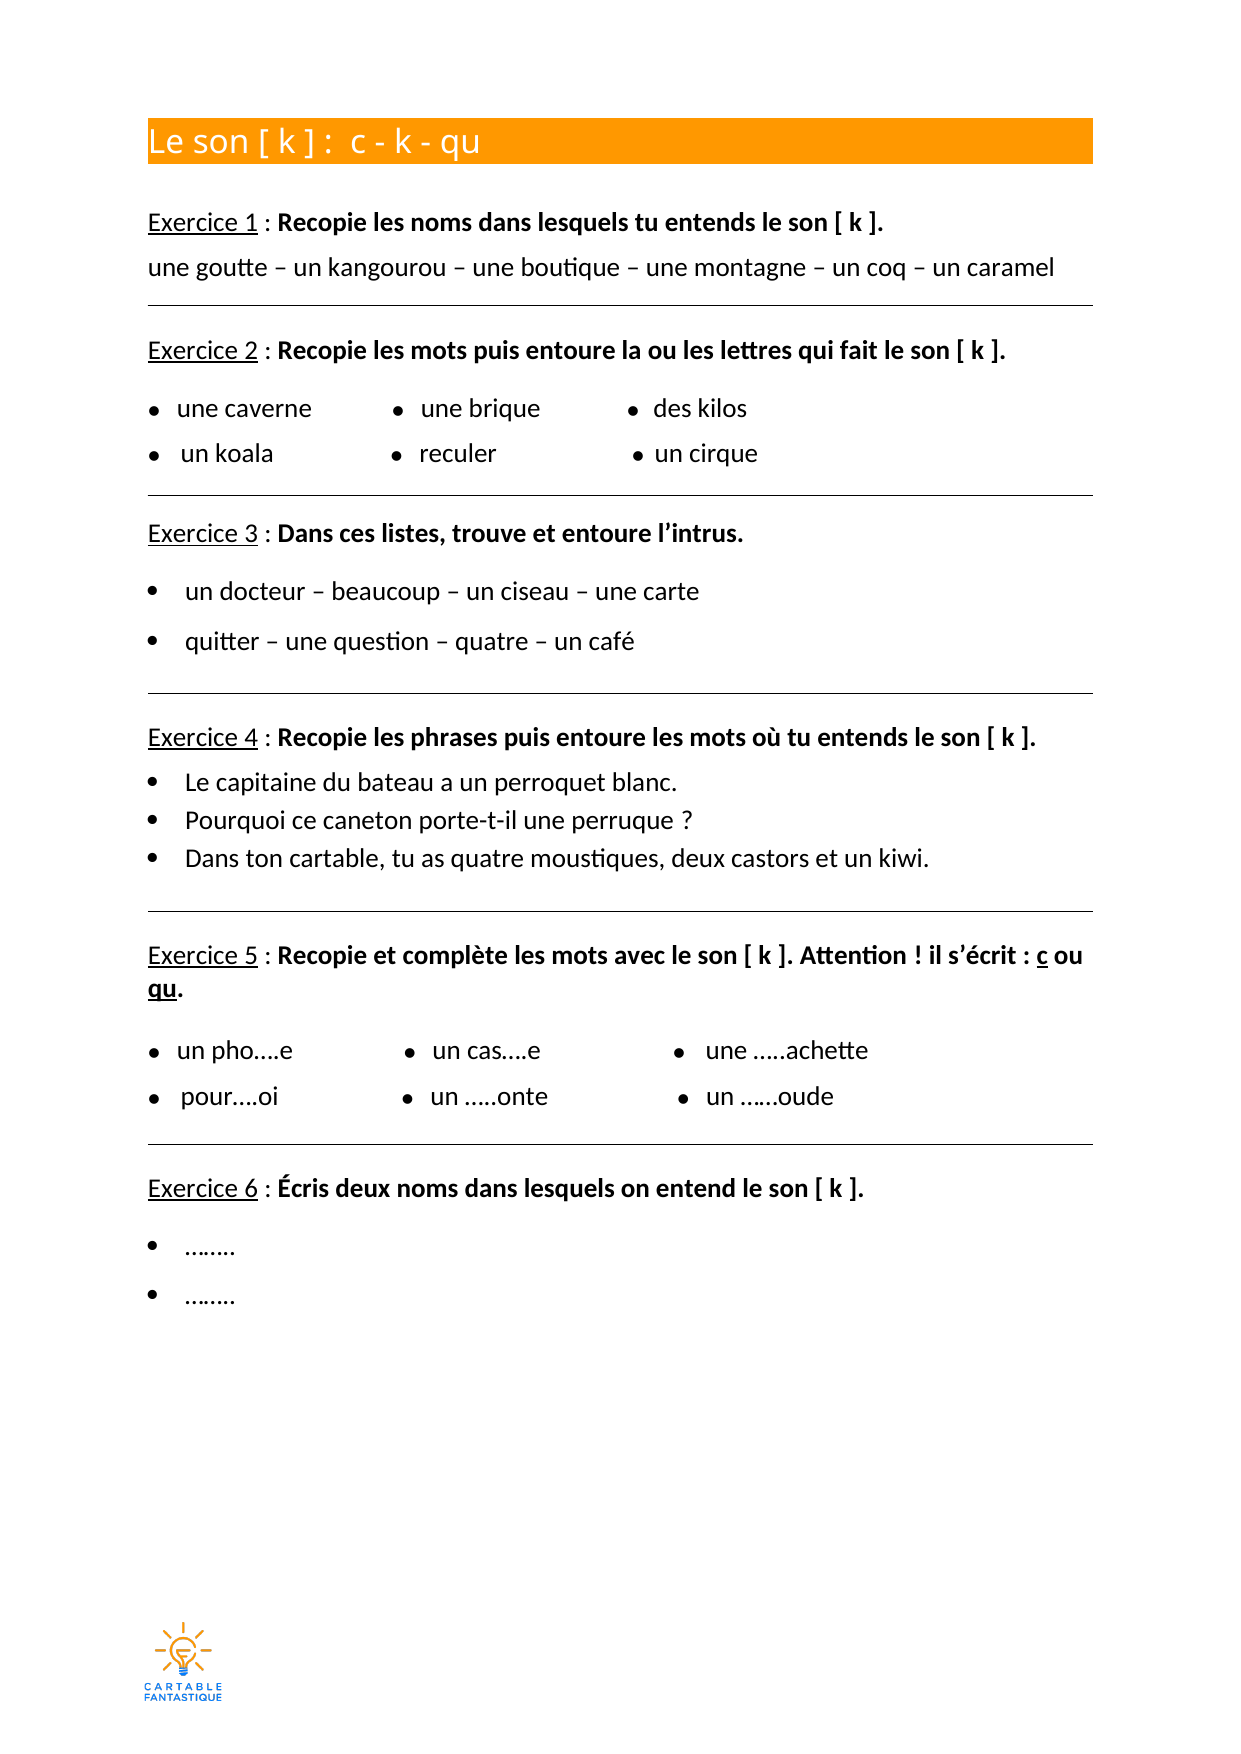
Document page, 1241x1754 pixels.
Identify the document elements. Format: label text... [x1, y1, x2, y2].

text une caverne une brique des kilos [148, 391, 1093, 424]
text Exercice 4 : Recopie les phrases puis entoure les mots où tu entends le son [ k ]. [148, 720, 1093, 753]
list …….. [148, 1229, 1093, 1262]
subtitle Le son [ k ] : c - k - qu [148, 118, 1093, 164]
text un koala reculer un cirque [148, 436, 1093, 469]
text Exercice 1 : Recopie les noms dans lesquels tu entends le son [ k ]. [148, 205, 1093, 238]
list …….. [148, 1278, 1093, 1311]
list quitter – une question – quatre – un café [148, 624, 1093, 657]
text Exercice 5 : Recopie et complète les mots avec le son [ k ]. Attention ! il s’écrit : c ou qu. [148, 938, 1093, 1004]
text Exercice 6 : Écris deux noms dans lesquels on entend le son [ k ]. [148, 1171, 1093, 1204]
list Dans ton cartable, tu as quatre moustiques, deux castors et un kiwi. [148, 841, 1093, 874]
text un pho….e un cas….e une …..achette [148, 1033, 1093, 1066]
text une goutte – un kangourou – une boutique – une montagne – un coq – un caramel [148, 250, 1093, 283]
list Pourquoi ce caneton porte-t-il une perruque ? [148, 803, 1093, 836]
list un docteur – beaucoup – un ciseau – une carte [148, 574, 1093, 607]
list Le capitaine du bateau a un perroquet blanc. [148, 765, 1093, 798]
text Exercice 3 : Dans ces listes, trouve et entoure l’intrus. [148, 496, 1093, 549]
text Exercice 2 : Recopie les mots puis entoure la ou les lettres qui fait le son [ k ]. [148, 306, 1093, 366]
picture [144, 1622, 222, 1701]
text pour….oi un …..onte un ……oude [148, 1079, 1093, 1112]
